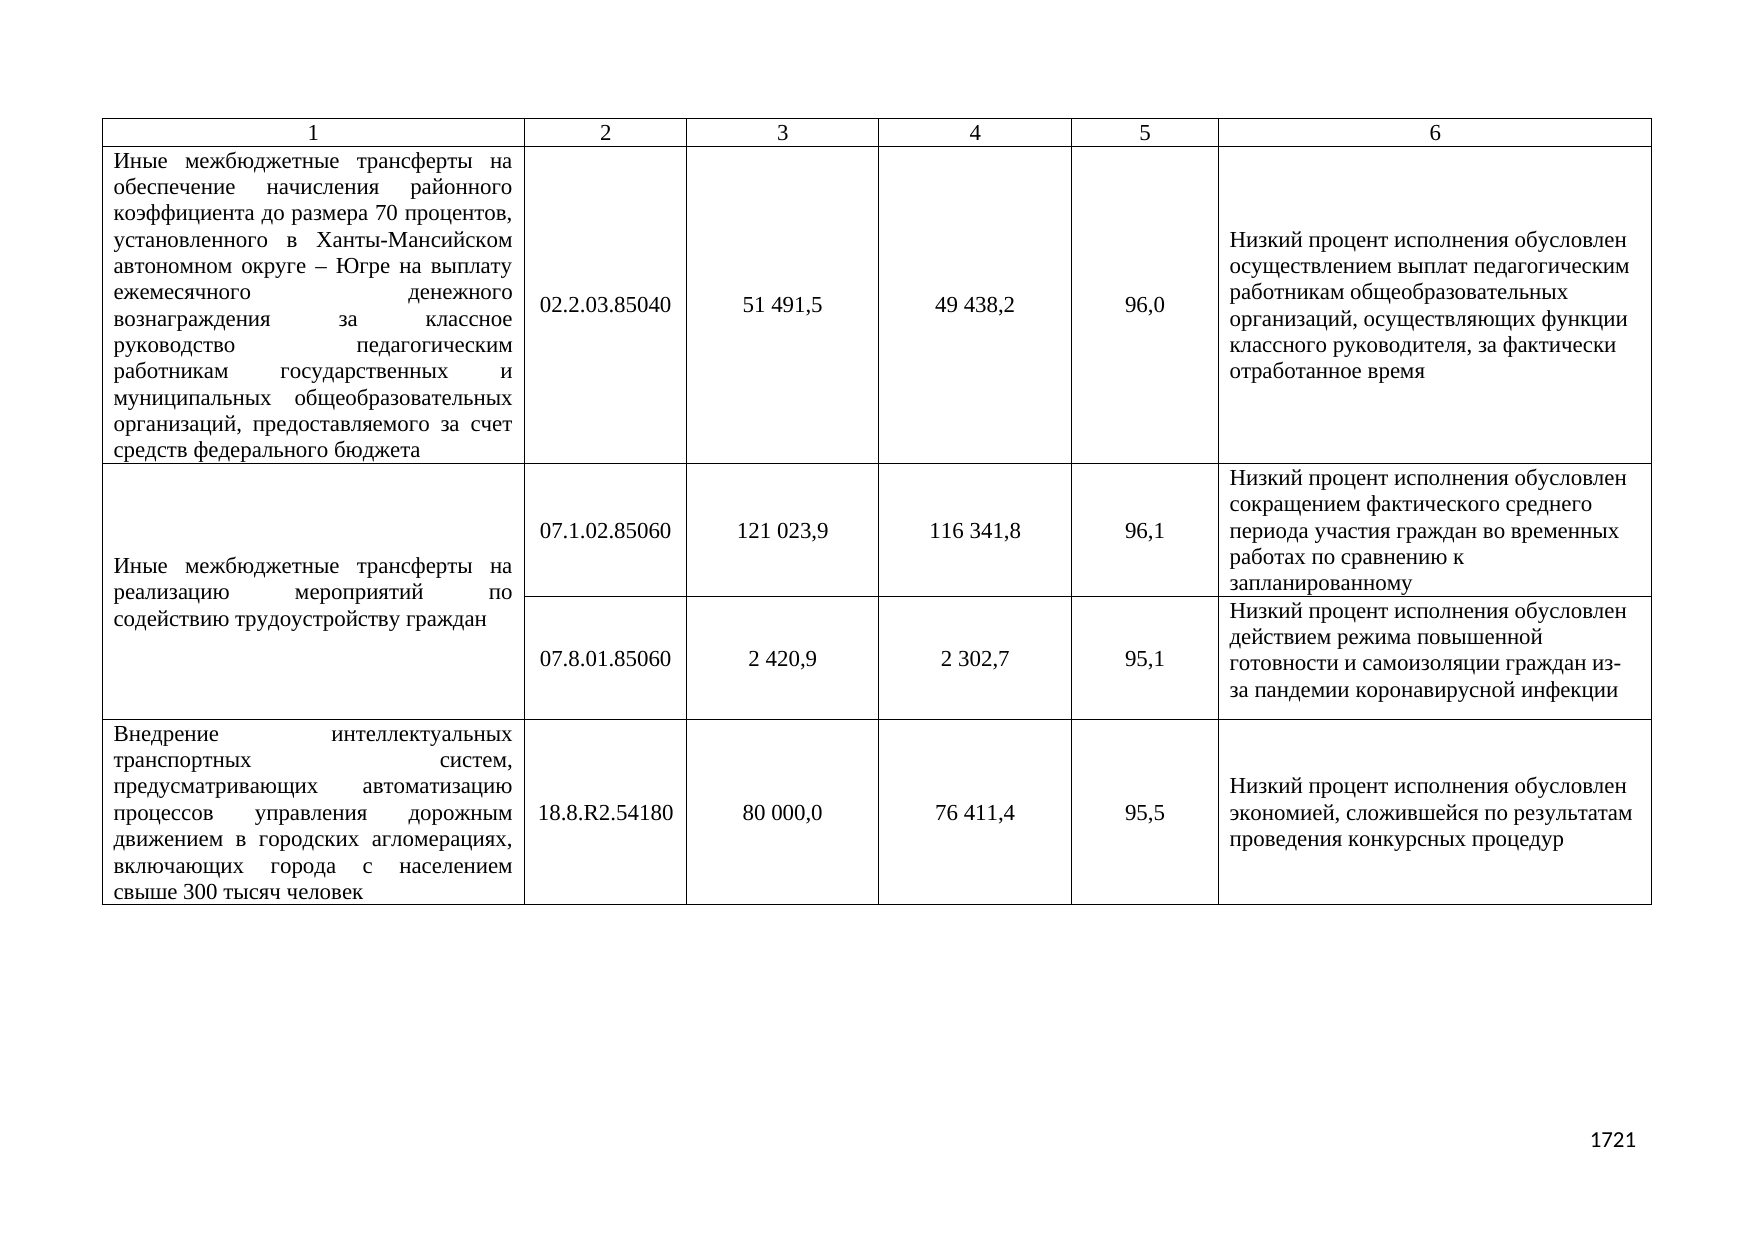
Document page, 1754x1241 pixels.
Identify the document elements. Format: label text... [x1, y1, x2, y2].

table_cell 2 302,7 [879, 597, 1071, 719]
table_cell 95,5 [1072, 720, 1218, 904]
table_cell 116 341,8 [879, 464, 1071, 596]
table_cell 07.1.02.85060 [525, 464, 686, 596]
table_cell Иные межбюджетные трансферты на обеспечение начисления районного коэффициента до размера 70 процентов, установленного в Ханты-Мансийском автономном округе – Югре на выплату ежемесячного денежного вознаграждения за классное руководство педагогическим работникам государственных и муниципальных общеобразовательных организаций, предоставляемого за счет средств федерального бюджета [103, 147, 524, 463]
table_cell 80 000,0 [687, 720, 878, 904]
table_header 2 [525, 119, 686, 146]
table_cell 02.2.03.85040 [525, 147, 686, 463]
table_cell 2 420,9 [687, 597, 878, 719]
table_cell 07.8.01.85060 [525, 597, 686, 719]
table_cell 51 491,5 [687, 147, 878, 463]
table_cell Низкий процент исполнения обусловлен сокращением фактического среднего периода участия граждан во временных работах по сравнению к запланированному [1219, 464, 1651, 596]
table_cell Внедрение интеллектуальных транспортных систем, предусматривающих автоматизацию процессов управления дорожным движением в городских агломерациях, включающих города с населением свыше 300 тысяч человек [103, 720, 524, 904]
table_header 4 [879, 119, 1071, 146]
table_cell 18.8.R2.54180 [525, 720, 686, 904]
table_cell 121 023,9 [687, 464, 878, 596]
table_cell 96,1 [1072, 464, 1218, 596]
table_header 3 [687, 119, 878, 146]
table_cell 76 411,4 [879, 720, 1071, 904]
table_cell 95,1 [1072, 597, 1218, 719]
table_cell 96,0 [1072, 147, 1218, 463]
table_header 5 [1072, 119, 1218, 146]
table_cell Низкий процент исполнения обусловлен действием режима повышенной готовности и самоизоляции граждан из-за пандемии коронавирусной инфекции [1219, 597, 1651, 719]
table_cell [1219, 147, 1651, 463]
table_cell Низкий процент исполнения обусловлен экономией, сложившейся по результатам проведения конкурсных процедур [1219, 720, 1651, 904]
table_cell 49 438,2 [879, 147, 1071, 463]
table_header 1 [103, 119, 524, 146]
table_header 6 [1219, 119, 1651, 146]
table_cell Иные межбюджетные трансферты на реализацию мероприятий по содействию трудоустройству граждан [103, 464, 524, 719]
